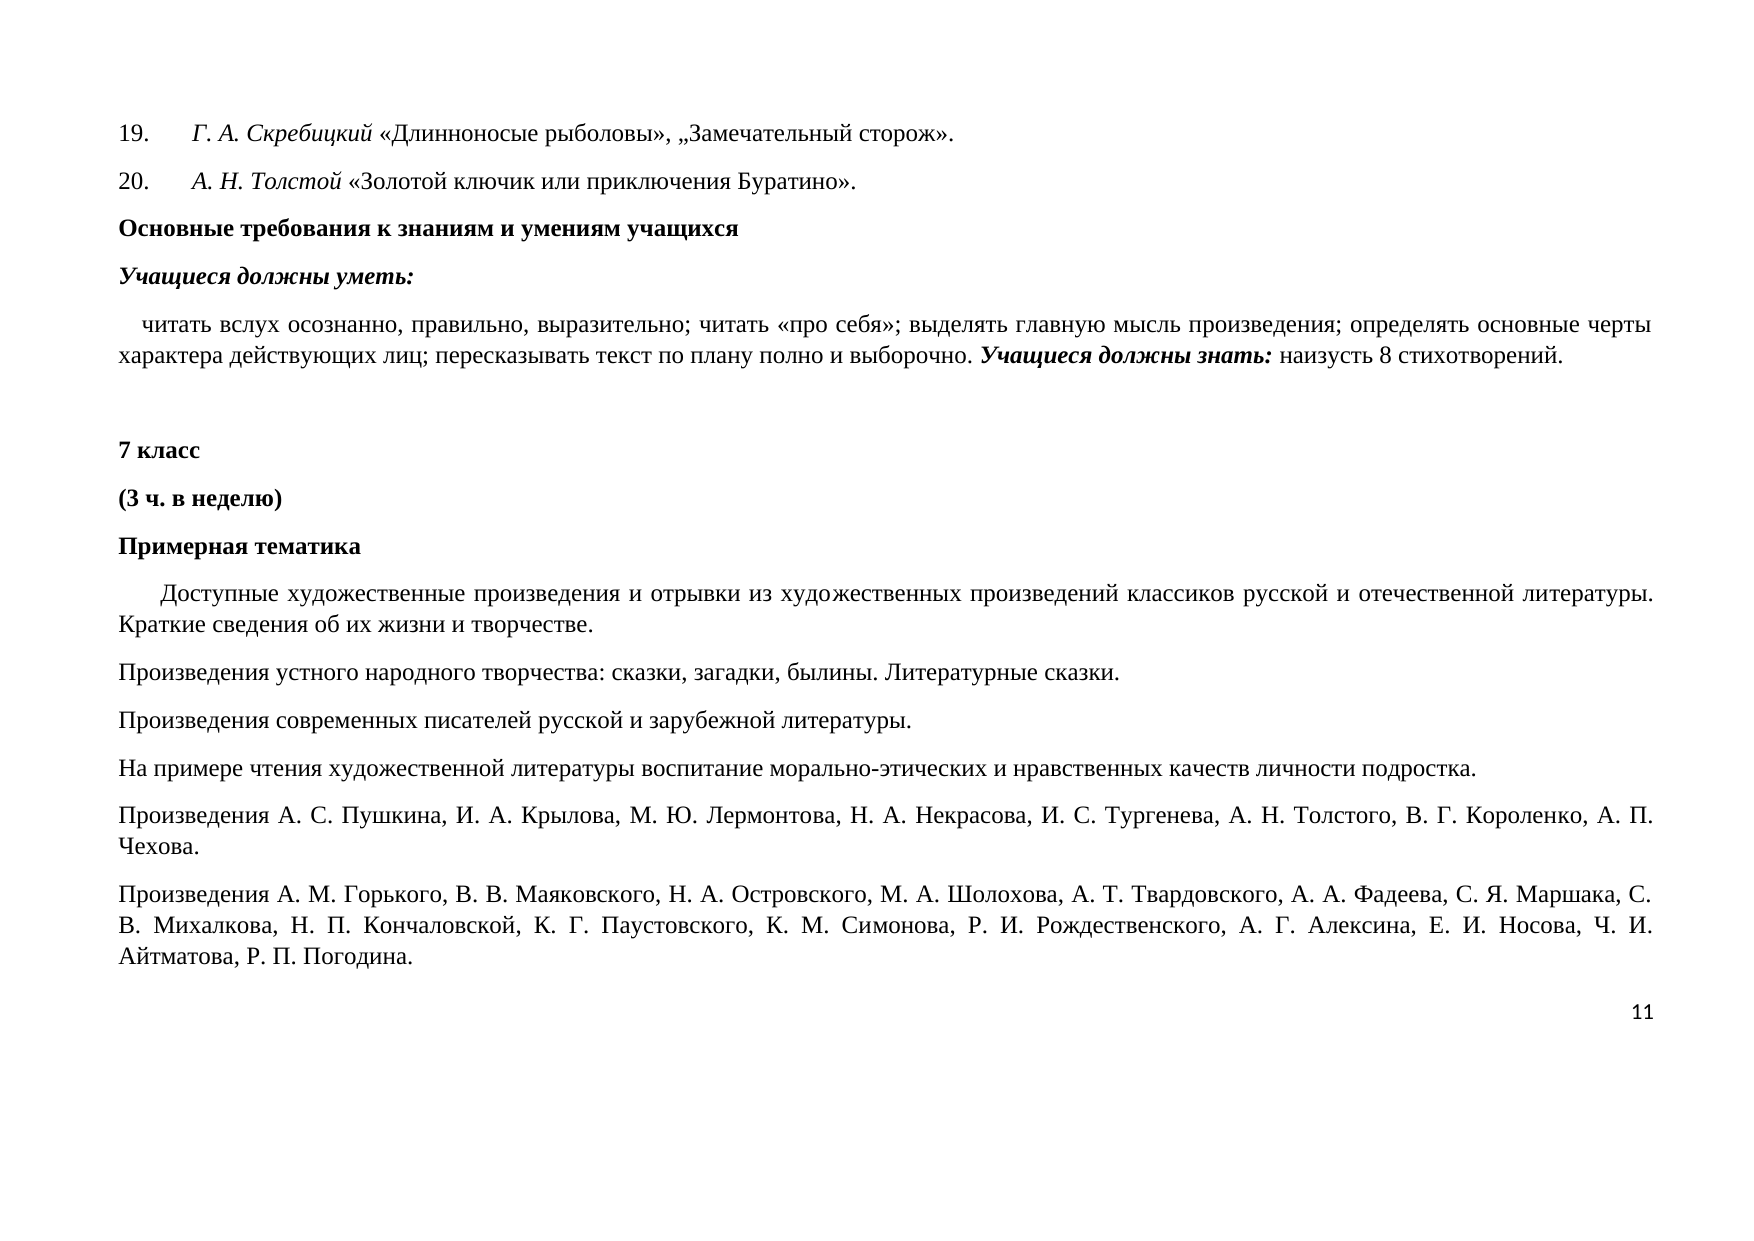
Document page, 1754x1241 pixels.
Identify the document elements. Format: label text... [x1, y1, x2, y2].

text Доступные художественные произведения и отрывки из художественных произведений классиков русской и отечественной литературы. Краткие сведения об их жизни и творчестве. [118, 578, 1654, 638]
text На примере чтения художественной литературы воспитание морально-этических и нравственных качеств личности подростка. [118, 753, 1654, 781]
text читать вслух осознанно, правильно, выразительно; читать «про себя»; выделять главную мысль произведения; определять основные черты характера действующих лиц; пересказывать текст по плану полно и выборочно. Учащиеся должны знать: наизусть 8 стихотворений. [118, 309, 1654, 369]
text 7 класс [118, 435, 1654, 464]
text Учащиеся должны уметь: [118, 261, 1654, 290]
list Г. А. Скребицкий «Длинноносые рыболовы», „Замечательный сторож». [118, 118, 1654, 147]
text Основные требования к знаниям и умениям учащихся [118, 213, 1654, 242]
text Произведения современных писателей русской и зарубежной литературы. [118, 705, 1654, 734]
text (3 ч. в неделю) [118, 483, 1654, 512]
text Произведения А. М. Горького, В. В. Маяковского, Н. А. Островского, М. А. Шолохова, А. Т. Твардовского, А. А. Фадеева, С. Я. Маршака, С. В. Михалкова, Н. П. Кончаловской, К. Г. Паустовского, К. М. Симонова, Р. И. Рождественского, А. Г. Алексина, Е. И. Носова, Ч. И. Айтматова, Р. П. Погодина. [118, 879, 1654, 970]
text Примерная тематика [118, 531, 1654, 559]
text Произведения А. С. Пушкина, И. А. Крылова, М. Ю. Лермонтова, Н. А. Некрасова, И. С. Тургенева, А. Н. Толстого, В. Г. Короленко, А. П. Чехова. [118, 800, 1654, 860]
text Произведения устного народного творчества: сказки, загадки, былины. Литературные сказки. [118, 657, 1654, 686]
list А. Н. Толстой «Золотой ключик или приключения Буратино». [118, 166, 1654, 194]
